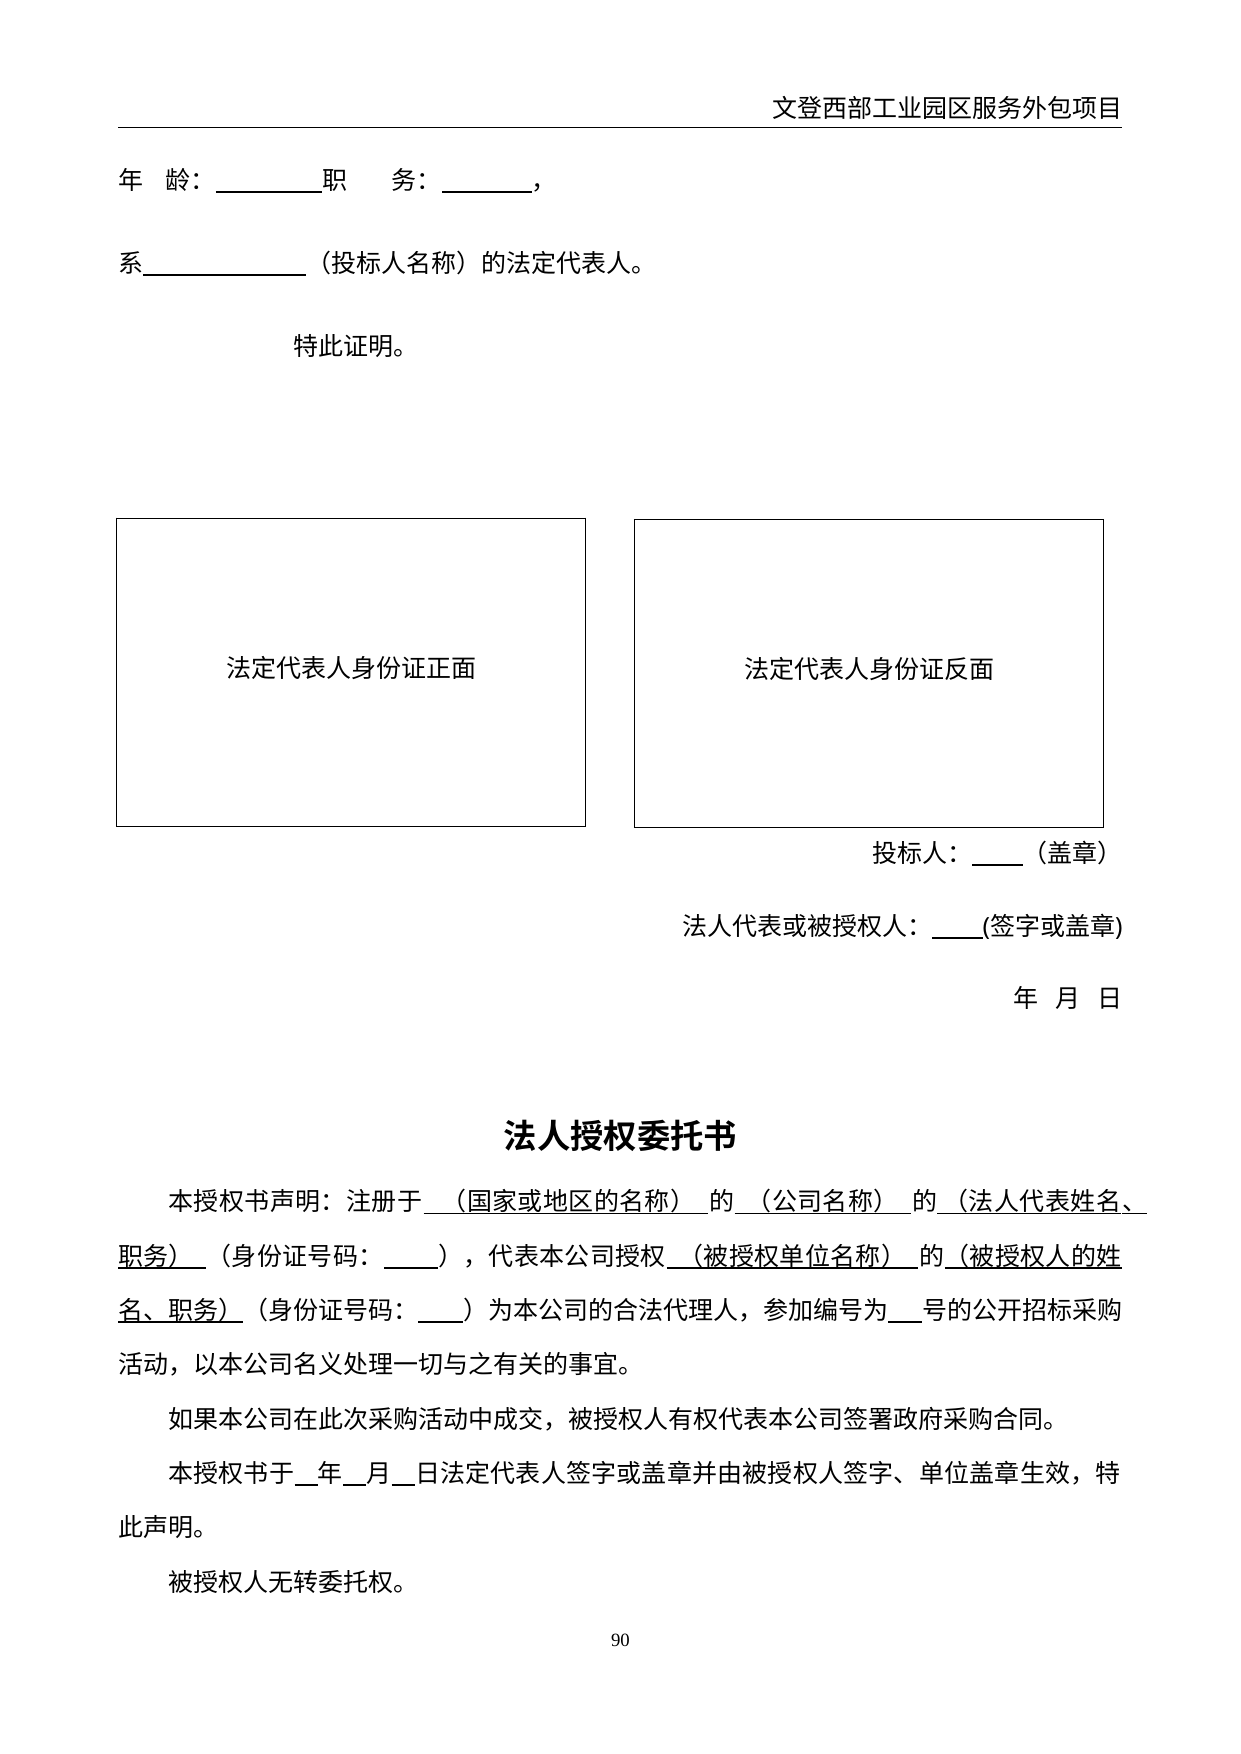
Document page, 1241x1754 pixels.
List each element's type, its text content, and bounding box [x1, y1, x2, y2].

text 法人代表或被授权人： (签字或盖章) [118, 906, 1122, 942]
text 投标人： （盖章） [118, 744, 1122, 870]
text 系 （投标人名称）的法定代表人。 [118, 229, 1122, 294]
table_header 法定代表人身份证正面 [117, 519, 585, 826]
text 被授权人无转委托权。 [118, 1562, 1122, 1598]
text 如果本公司在此次采购活动中成交，被授权人有权代表本公司签署政府采购合同。 [118, 1399, 1122, 1435]
text 法人授权委托书 [118, 1109, 1122, 1158]
table_header 法定代表人身份证反面 [635, 520, 1103, 827]
text 本授权书声明：注册于 （国家或地区的名称） 的 （公司名称） 的 （法人代表姓名、职务） （身份证号码： ），代表本公司授权 （被授权单位名称） 的（被授权人的姓名、职务）（身份证号码： ）为本公司的合法代理人，参加编号为 号的公开招标采购活动，以本公司名义处理一切与之有关的事宜。 [118, 1182, 1122, 1381]
text 特此证明。 [118, 312, 1122, 377]
text 年 龄： 职 务： ， [118, 146, 1122, 211]
text 本授权书于 年 月 日法定代表人签字或盖章并由被授权人签字、单位盖章生效，特此声明。 [118, 1453, 1122, 1544]
text 年 月 日 [118, 978, 1122, 1015]
